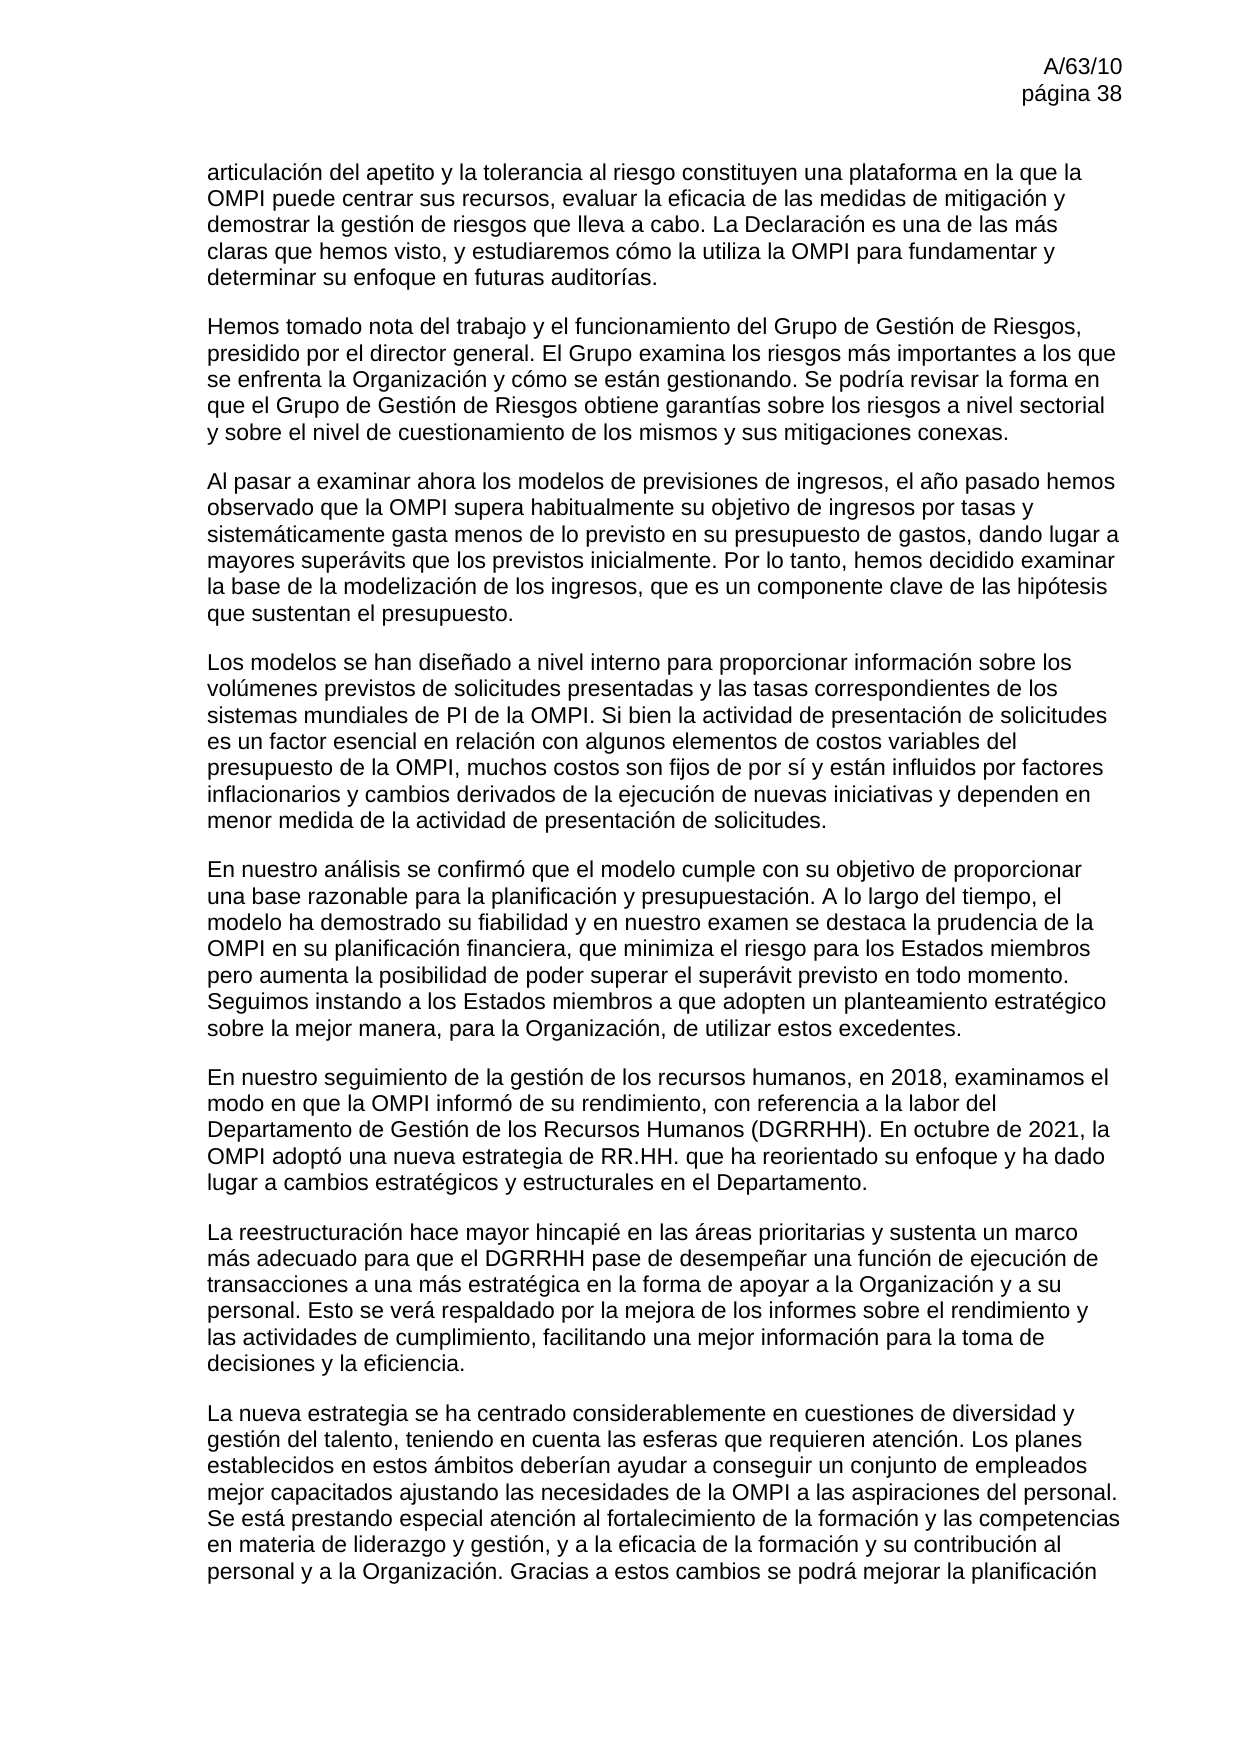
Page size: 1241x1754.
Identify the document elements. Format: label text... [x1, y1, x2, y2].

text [207, 158, 1122, 290]
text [207, 1399, 1122, 1584]
text Al pasar a examinar ahora los modelos de previsiones de ingresos, el año pasado hemos observado que la OMPI supera habitualmente su objetivo de ingresos por tasas y sistemáticamente gasta menos de lo previsto en su presupuesto de gastos, dando lugar a mayores superávits que los previstos inicialmente. Por lo tanto, hemos decidido examinar la base de la modelización de los ingresos, que es un componente clave de las hipótesis que sustentan el presupuesto. [207, 468, 1122, 626]
text La reestructuración hace mayor hincapié en las áreas prioritarias y sustenta un marco más adecuado para que el DGRRHH pase de desempeñar una función de ejecución de transacciones a una más estratégica en la forma de apoyar a la Organización y a su personal. Esto se verá respaldado por la mejora de los informes sobre el rendimiento y las actividades de cumplimiento, facilitando una mejor información para la toma de decisiones y la eficiencia. [207, 1218, 1122, 1377]
text En nuestro análisis se confirmó que el modelo cumple con su objetivo de proporcionar una base razonable para la planificación y presupuestación. A lo largo del tiempo, el modelo ha demostrado su fiabilidad y en nuestro examen se destaca la prudencia de la OMPI en su planificación financiera, que minimiza el riesgo para los Estados miembros pero aumenta la posibilidad de poder superar el superávit previsto en todo momento. Seguimos instando a los Estados miembros a que adopten un planteamiento estratégico sobre la mejor manera, para la Organización, de utilizar estos excedentes. [207, 856, 1122, 1041]
text En nuestro seguimiento de la gestión de los recursos humanos, en 2018, examinamos el modo en que la OMPI informó de su rendimiento, con referencia a la labor del Departamento de Gestión de los Recursos Humanos (DGRRHH). En octubre de 2021, la OMPI adoptó una nueva estrategia de RR.HH. que ha reorientado su enfoque y ha dado lugar a cambios estratégicos y estructurales en el Departamento. [207, 1064, 1122, 1196]
text Los modelos se han diseñado a nivel interno para proporcionar información sobre los volúmenes previstos de solicitudes presentadas y las tasas correspondientes de los sistemas mundiales de PI de la OMPI. Si bien la actividad de presentación de solicitudes es un factor esencial en relación con algunos elementos de costos variables del presupuesto de la OMPI, muchos costos son fijos de por sí y están influidos por factores inflacionarios y cambios derivados de la ejecución de nuevas iniciativas y dependen en menor medida de la actividad de presentación de solicitudes. [207, 649, 1122, 833]
text Hemos tomado nota del trabajo y el funcionamiento del Grupo de Gestión de Riesgos, presidido por el director general. El Grupo examina los riesgos más importantes a los que se enfrenta la Organización y cómo se están gestionando. Se podría revisar la forma en que el Grupo de Gestión de Riesgos obtiene garantías sobre los riesgos a nivel sectorial y sobre el nivel de cuestionamiento de los mismos y sus mitigaciones conexas. [207, 313, 1122, 445]
